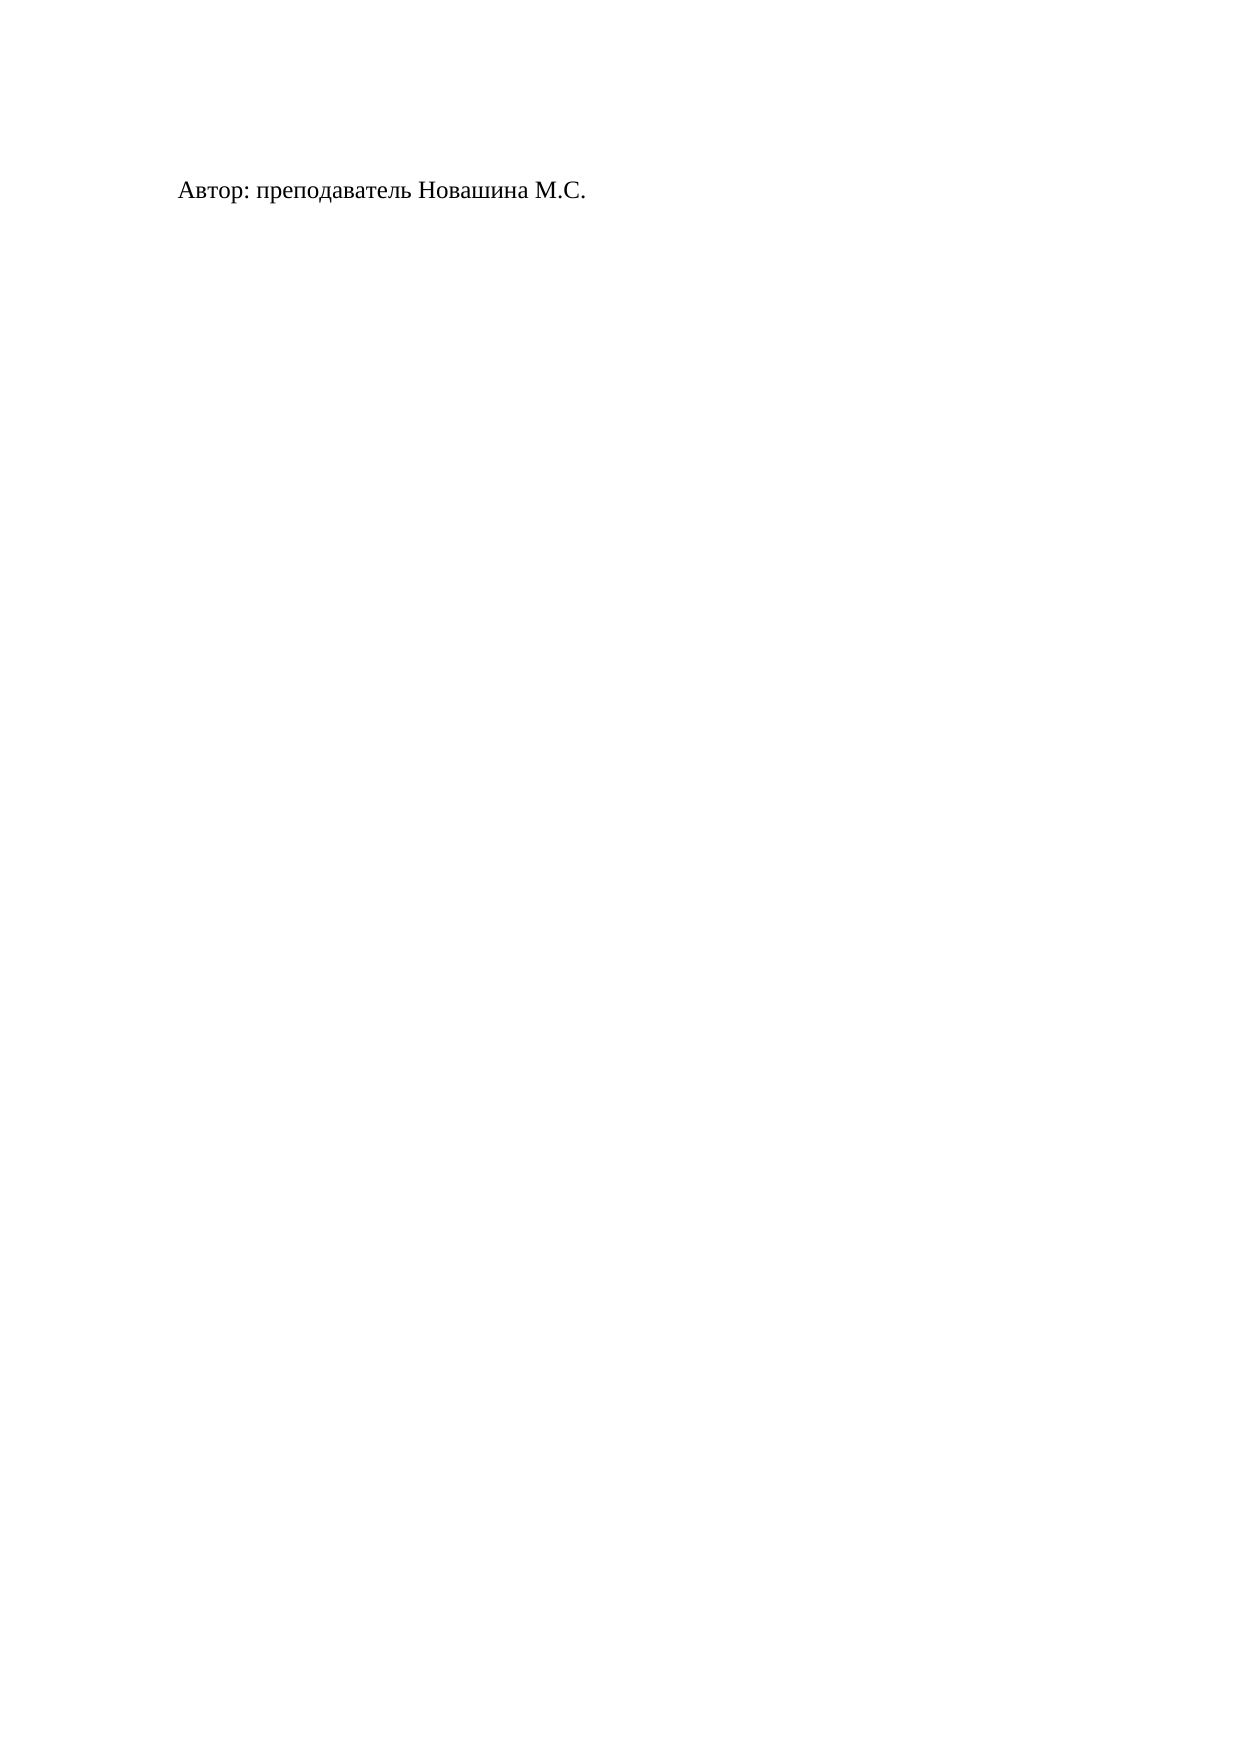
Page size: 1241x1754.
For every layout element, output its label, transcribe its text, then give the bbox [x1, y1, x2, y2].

text Автор: преподаватель Новашина М.С. [162, 176, 1152, 204]
